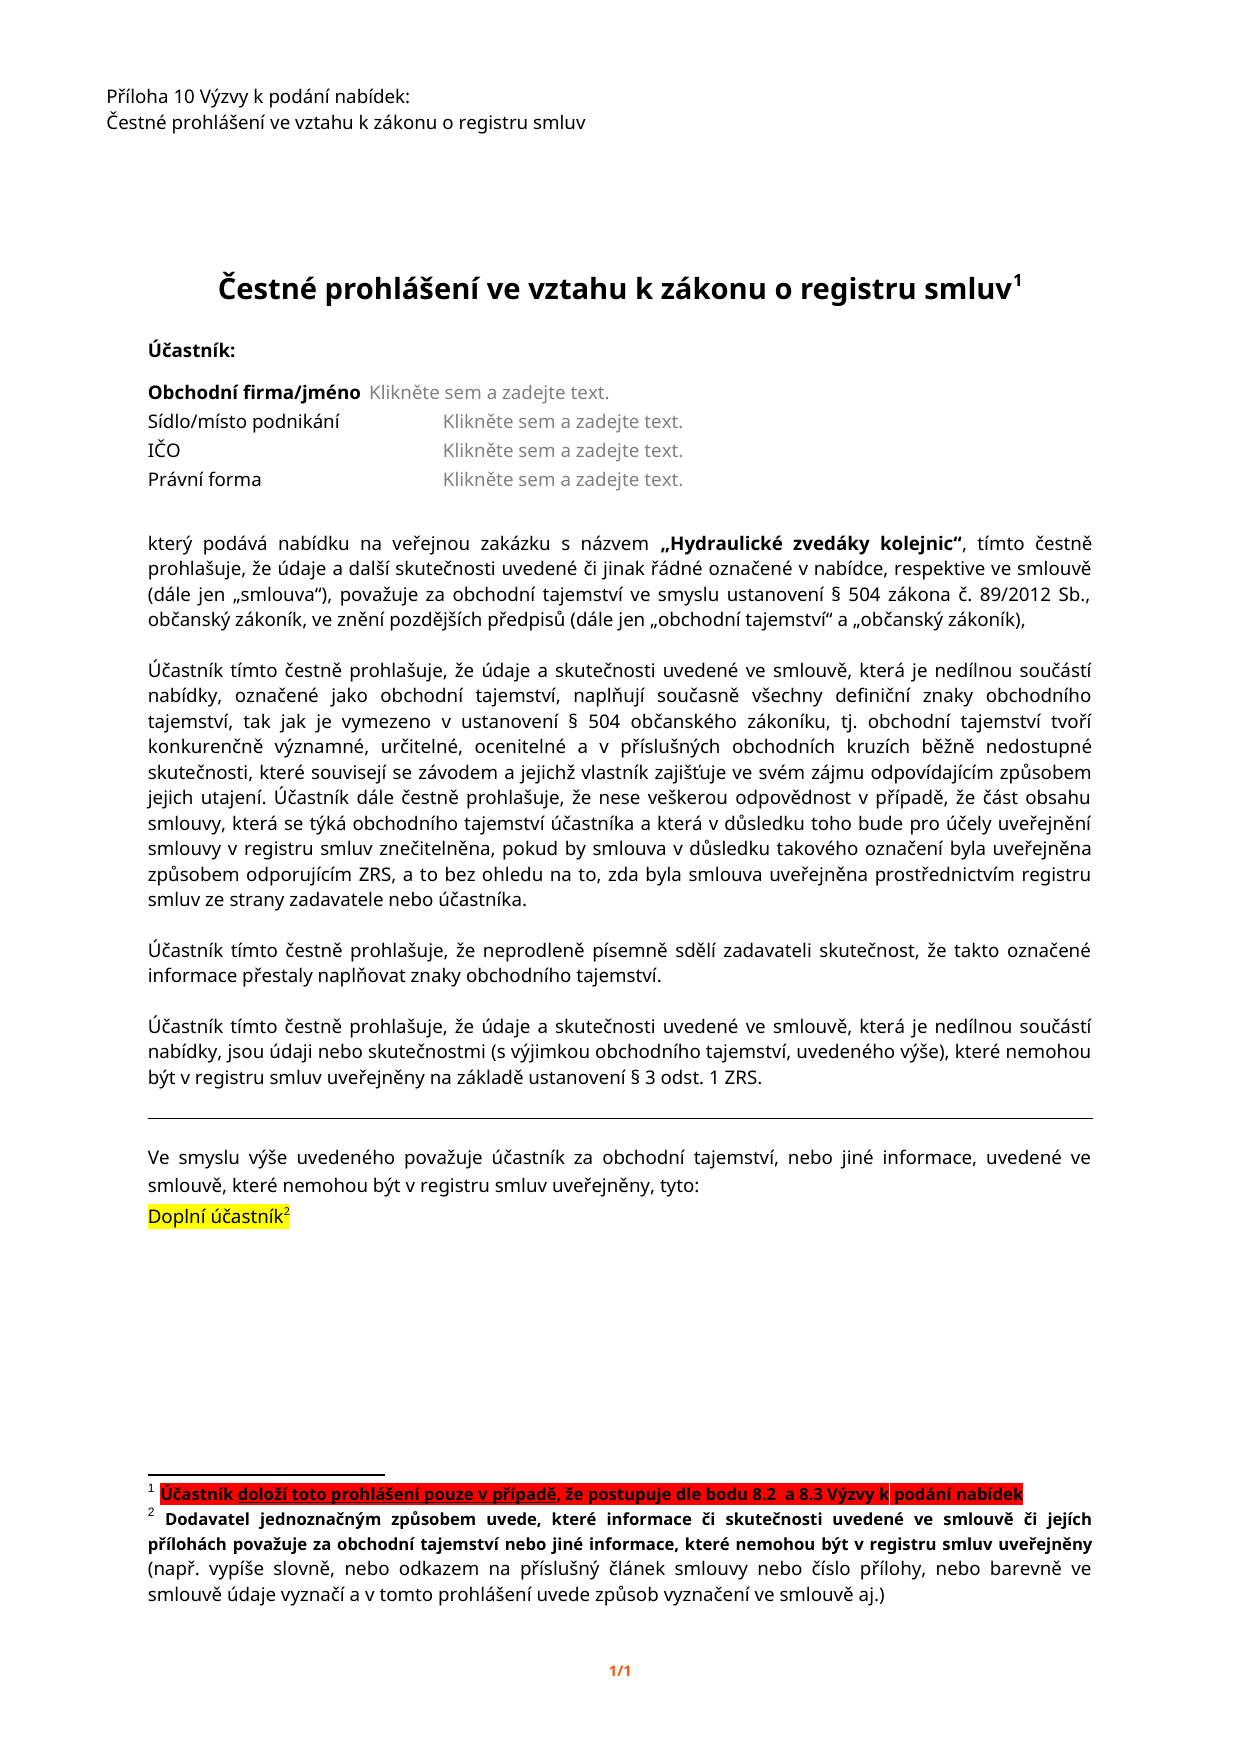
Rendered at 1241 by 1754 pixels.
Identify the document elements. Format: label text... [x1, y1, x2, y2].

title Čestné prohlášení ve vztahu k zákonu o registru smluv [148, 268, 1093, 308]
text Účastník: [148, 333, 1093, 364]
text Ve smyslu výše uvedeného považuje účastník za obchodní tajemství, nebo jiné informace, uvedené ve smlouvě, které nemohou být v registru smluv uveřejněny, tyto: [148, 1144, 1092, 1198]
text Doplní účastník [148, 1200, 1092, 1229]
text Účastník tímto čestně prohlašuje, že neprodleně písemně sdělí zadavateli skutečnost, že takto označené informace přestaly naplňovat znaky obchodního tajemství. [148, 937, 1093, 988]
text Účastník tímto čestně prohlašuje, že údaje a skutečnosti uvedené ve smlouvě, která je nedílnou součástí nabídky, označené jako obchodní tajemství, naplňují současně všechny definiční znaky obchodního tajemství, tak jak je vymezeno v ustanovení § 504 občanského zákoníku, tj. obchodní tajemství tvoří konkurenčně významné, určitelné, ocenitelné a v příslušných obchodních kruzích běžně nedostupné skutečnosti, které souvisejí se závodem a jejichž vlastník zajišťuje ve svém zájmu odpovídajícím způsobem jejich utajení. Účastník dále čestně prohlašuje, že nese veškerou odpovědnost v případě, že část obsahu smlouvy, která se týká obchodního tajemství účastníka a která v důsledku toho bude pro účely uveřejnění smlouvy v registru smluv znečitelněna, pokud by smlouva v důsledku takového označení byla uveřejněna způsobem odporujícím ZRS, a to bez ohledu na to, zda byla smlouva uveřejněna prostřednictvím registru smluv ze strany zadavatele nebo účastníka. [148, 657, 1093, 912]
text Právní forma [148, 463, 1093, 492]
text Obchodní firma/jméno [148, 376, 1093, 405]
text který podává nabídku na veřejnou zakázku s názvem „Hydraulické zvedáky kolejnic“, tímto čestně prohlašuje, že údaje a další skutečnosti uvedené či jinak řádné označené v nabídce, respektive ve smlouvě (dále jen „smlouva“), považuje za obchodní tajemství ve smyslu ustanovení § 504 zákona č. 89/2012 Sb., občanský zákoník, ve znění pozdějších předpisů (dále jen „obchodní tajemství“ a „občanský zákoník), [148, 530, 1093, 632]
text IČO [148, 434, 1093, 463]
text Účastník tímto čestně prohlašuje, že údaje a skutečnosti uvedené ve smlouvě, která je nedílnou součástí nabídky, jsou údaji nebo skutečnostmi (s výjimkou obchodního tajemství, uvedeného výše), které nemohou být v registru smluv uveřejněny na základě ustanovení § 3 odst. 1 ZRS. [148, 1013, 1093, 1090]
text Sídlo/místo podnikání [148, 405, 1093, 434]
